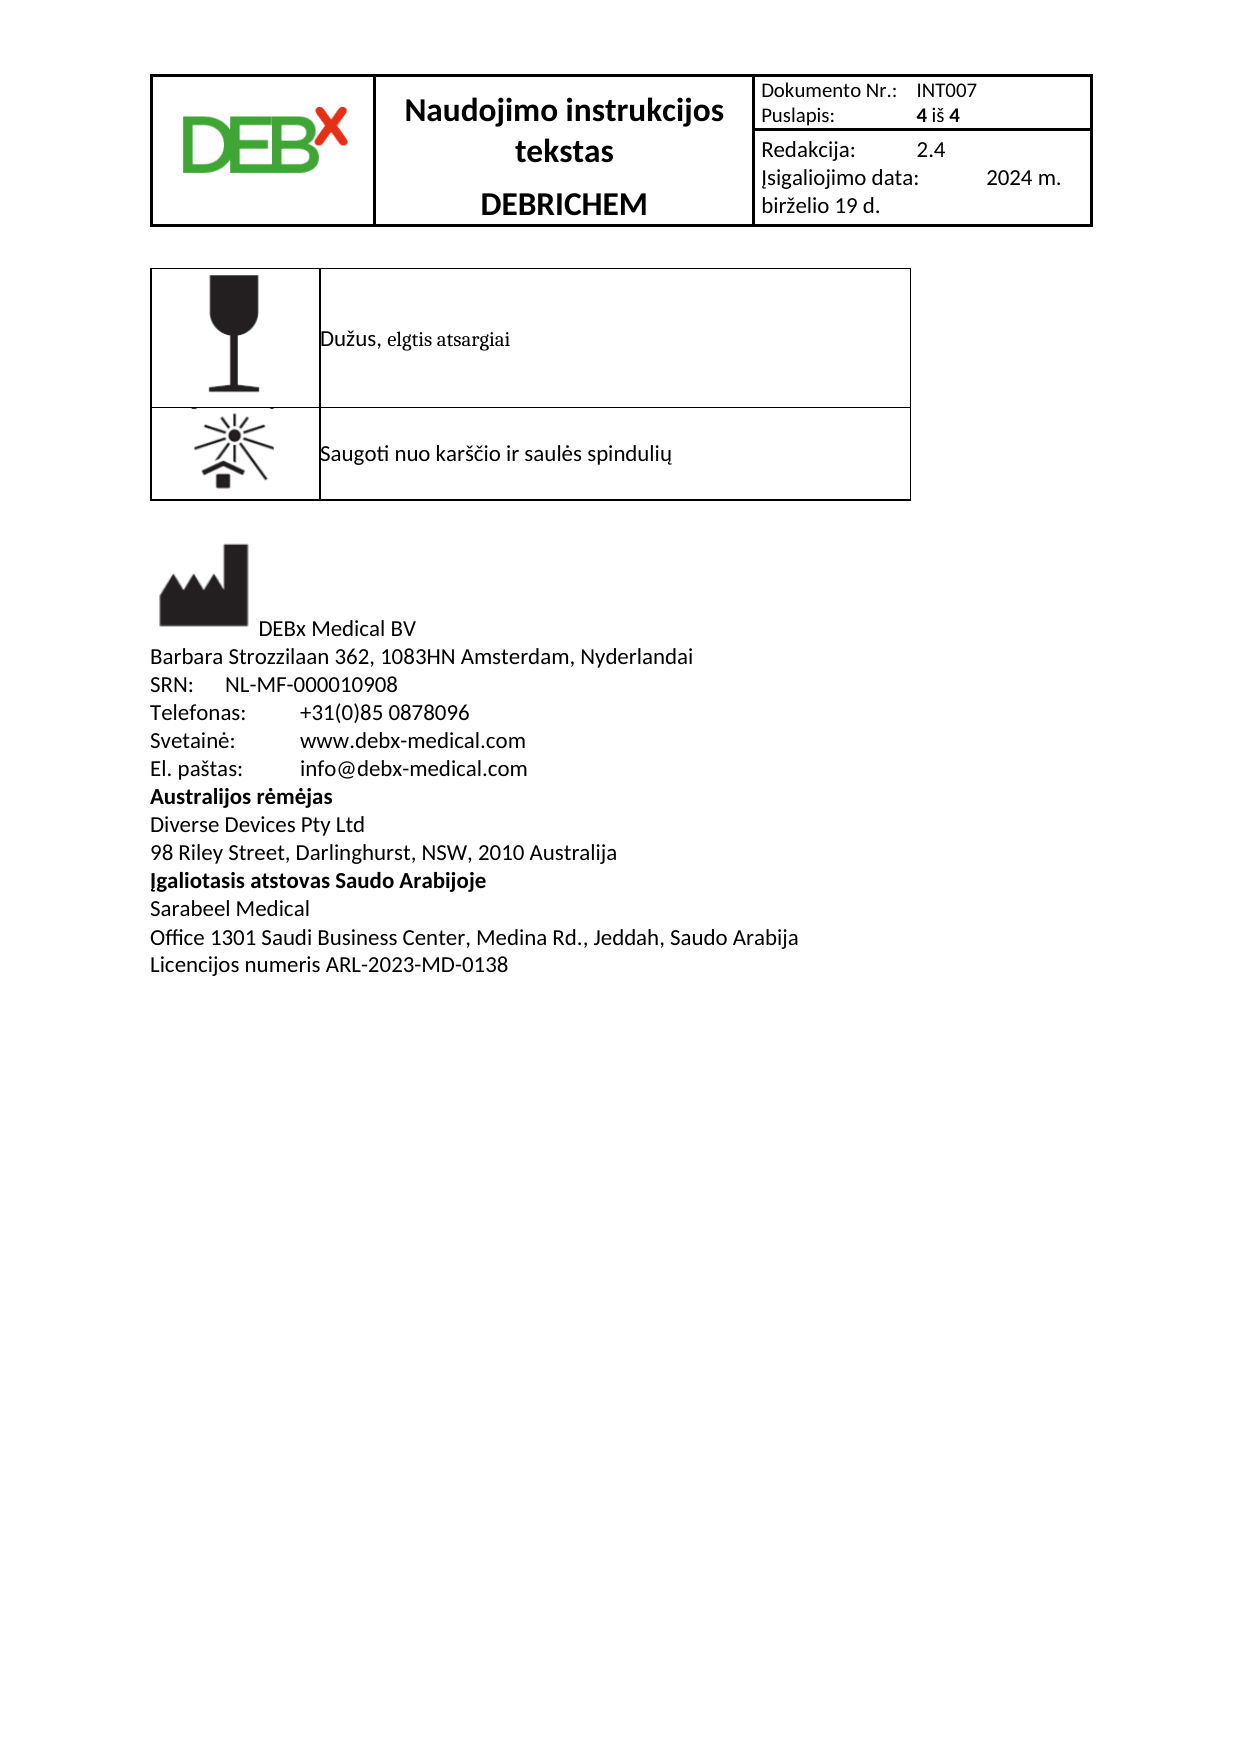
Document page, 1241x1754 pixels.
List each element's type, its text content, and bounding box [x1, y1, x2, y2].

text Sarabeel Medical [150, 894, 1090, 923]
table_cell Saugoti nuo karščio ir saulės spindulių [321, 408, 910, 499]
text SRN: NL-MF-000010908 [150, 670, 1090, 698]
table_cell [152, 408, 319, 499]
text Įgaliotasis atstovas Saudo Arabijoje [150, 867, 1090, 894]
picture [166, 269, 299, 401]
picture [191, 408, 274, 494]
text 98 Riley Street, Darlinghurst, NSW, 2010 Australija [150, 838, 1090, 867]
text Diverse Devices Pty Ltd [150, 811, 1090, 838]
table_cell [152, 269, 319, 407]
text Telefonas: +31(0)85 0878096 Svetainė: www.debx-medical.com El. paštas: info@debx-medical.com [150, 698, 1090, 782]
picture [150, 528, 259, 637]
text DEBx Medical BV Barbara Strozzilaan 362, 1083HN Amsterdam, Nyderlandai [150, 528, 1090, 670]
text Office 1301 Saudi Business Center, Medina Rd., Jeddah, Saudo Arabija [150, 923, 1090, 951]
text Australijos rėmėjas [150, 782, 1090, 811]
table_cell Dužus, elgtis atsargiai [321, 269, 910, 407]
picture [158, 89, 367, 194]
text Licencijos numeris ARL-2023-MD-0138 [150, 951, 1090, 979]
